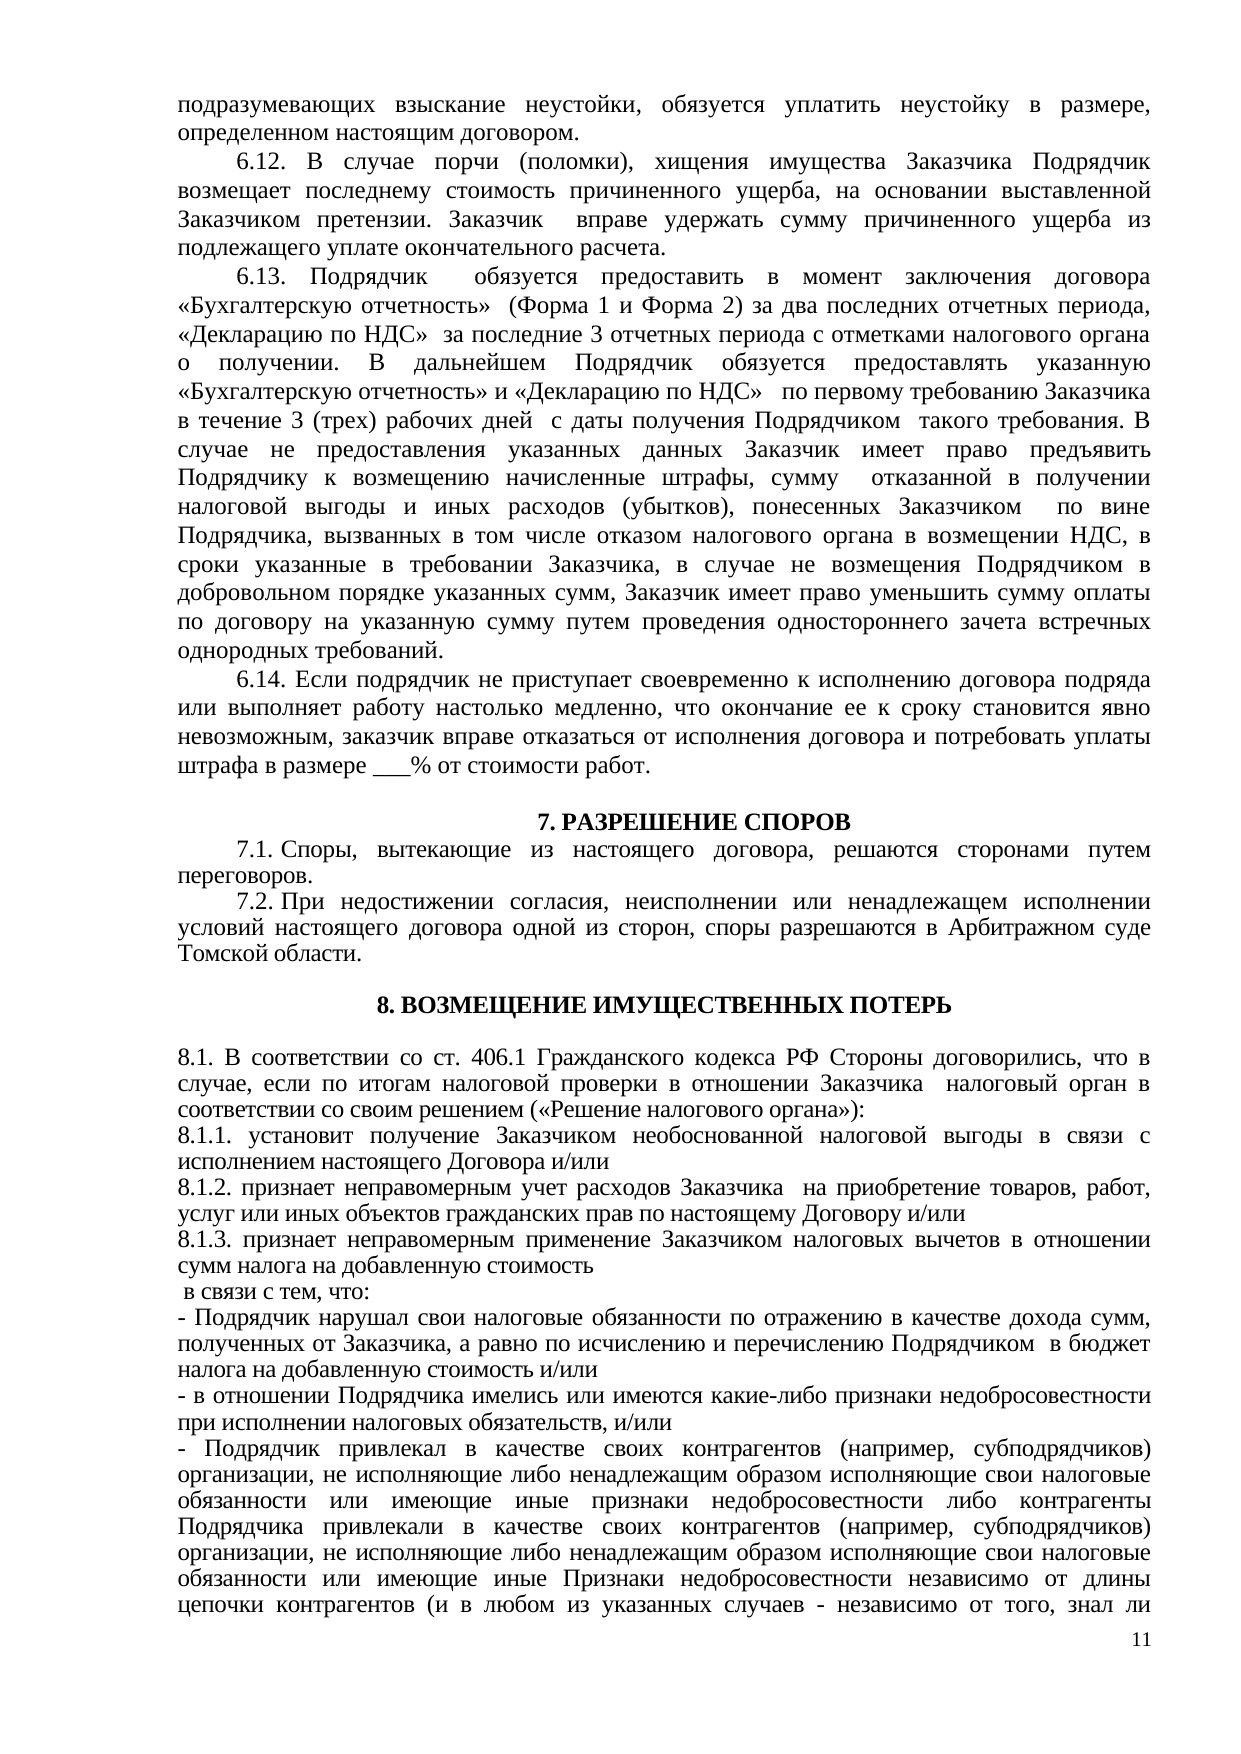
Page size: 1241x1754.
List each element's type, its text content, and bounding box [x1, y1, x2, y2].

text 6.13. Подрядчик обязуется предоставить в момент заключения договора «Бухгалтерскую отчетность» (Форма 1 и Форма 2) за два последних отчетных периода, «Декларацию по НДС» за последние 3 отчетных периода с отметками налогового органа о получении. В дальнейшем Подрядчик обязуется предоставлять указанную «Бухгалтерскую отчетность» и «Декларацию по НДС» по первому требованию Заказчика в течение 3 (трех) рабочих дней с даты получения Подрядчиком такого требования. В случае не предоставления указанных данных Заказчик имеет право предъявить Подрядчику к возмещению начисленные штрафы, сумму отказанной в получении налоговой выгоды и иных расходов (убытков), понесенных Заказчиком по вине Подрядчика, вызванных в том числе отказом налогового органа в возмещении НДС, в сроки указанные в требовании Заказчика, в случае не возмещения Подрядчиком в добровольном порядке указанных сумм, Заказчик имеет право уменьшить сумму оплаты по договору на указанную сумму путем проведения одностороннего зачета встречных однородных требований. [177, 261, 1152, 664]
text 8.1.3. признает неправомерным применение Заказчиком налоговых вычетов в отношении сумм налога на добавленную стоимость [177, 1227, 1152, 1279]
text - в отношении Подрядчика имелись или имеются какие-либо признаки недобросовестности при исполнении налоговых обязательств, и/или [177, 1383, 1152, 1435]
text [177, 89, 1152, 146]
text 8. ВОЗМЕЩЕНИЕ ИМУЩЕСТВЕННЫХ ПОТЕРЬ [177, 992, 1152, 1018]
text в связи с тем, что: [177, 1279, 1152, 1305]
text 7.1. Споры, вытекающие из настоящего договора, решаются сторонами путем переговоров. [177, 836, 1152, 888]
text 8.1. В соответствии со ст. 406.1 Гражданского кодекса РФ Стороны договорились, что в случае, если по итогам налоговой проверки в отношении Заказчика налоговый орган в соответствии со своим решением («Решение налогового органа»): [177, 1044, 1152, 1123]
text 7.2. При недостижении согласия, неисполнении или ненадлежащем исполнении условий настоящего договора одной из сторон, споры разрешаются в Арбитражном суде Томской области. [177, 888, 1152, 966]
text 6.12. В случае порчи (поломки), хищения имущества Заказчика Подрядчик возмещает последнему стоимость причиненного ущерба, на основании выставленной Заказчиком претензии. Заказчик вправе удержать сумму причиненного ущерба из подлежащего уплате окончательного расчета. [177, 146, 1152, 261]
text - Подрядчик нарушал свои налоговые обязанности по отражению в качестве дохода сумм, полученных от Заказчика, а равно по исчислению и перечислению Подрядчиком в бюджет налога на добавленную стоимость и/или [177, 1305, 1152, 1383]
text 6.14. Если подрядчик не приступает своевременно к исполнению договора подряда или выполняет работу настолько медленно, что окончание ее к сроку становится явно невозможным, заказчик вправе отказаться от исполнения договора и потребовать уплаты штрафа в размере ___% от стоимости работ. [177, 664, 1152, 779]
text 8.1.2. признает неправомерным учет расходов Заказчика на приобретение товаров, работ, услуг или иных объектов гражданских прав по настоящему Договору и/или [177, 1175, 1152, 1227]
text 7. Разрешение споров [177, 807, 1152, 836]
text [177, 1435, 1152, 1617]
text 8.1.1. установит получение Заказчиком необоснованной налоговой выгоды в связи с исполнением настоящего Договора и/или [177, 1123, 1152, 1175]
